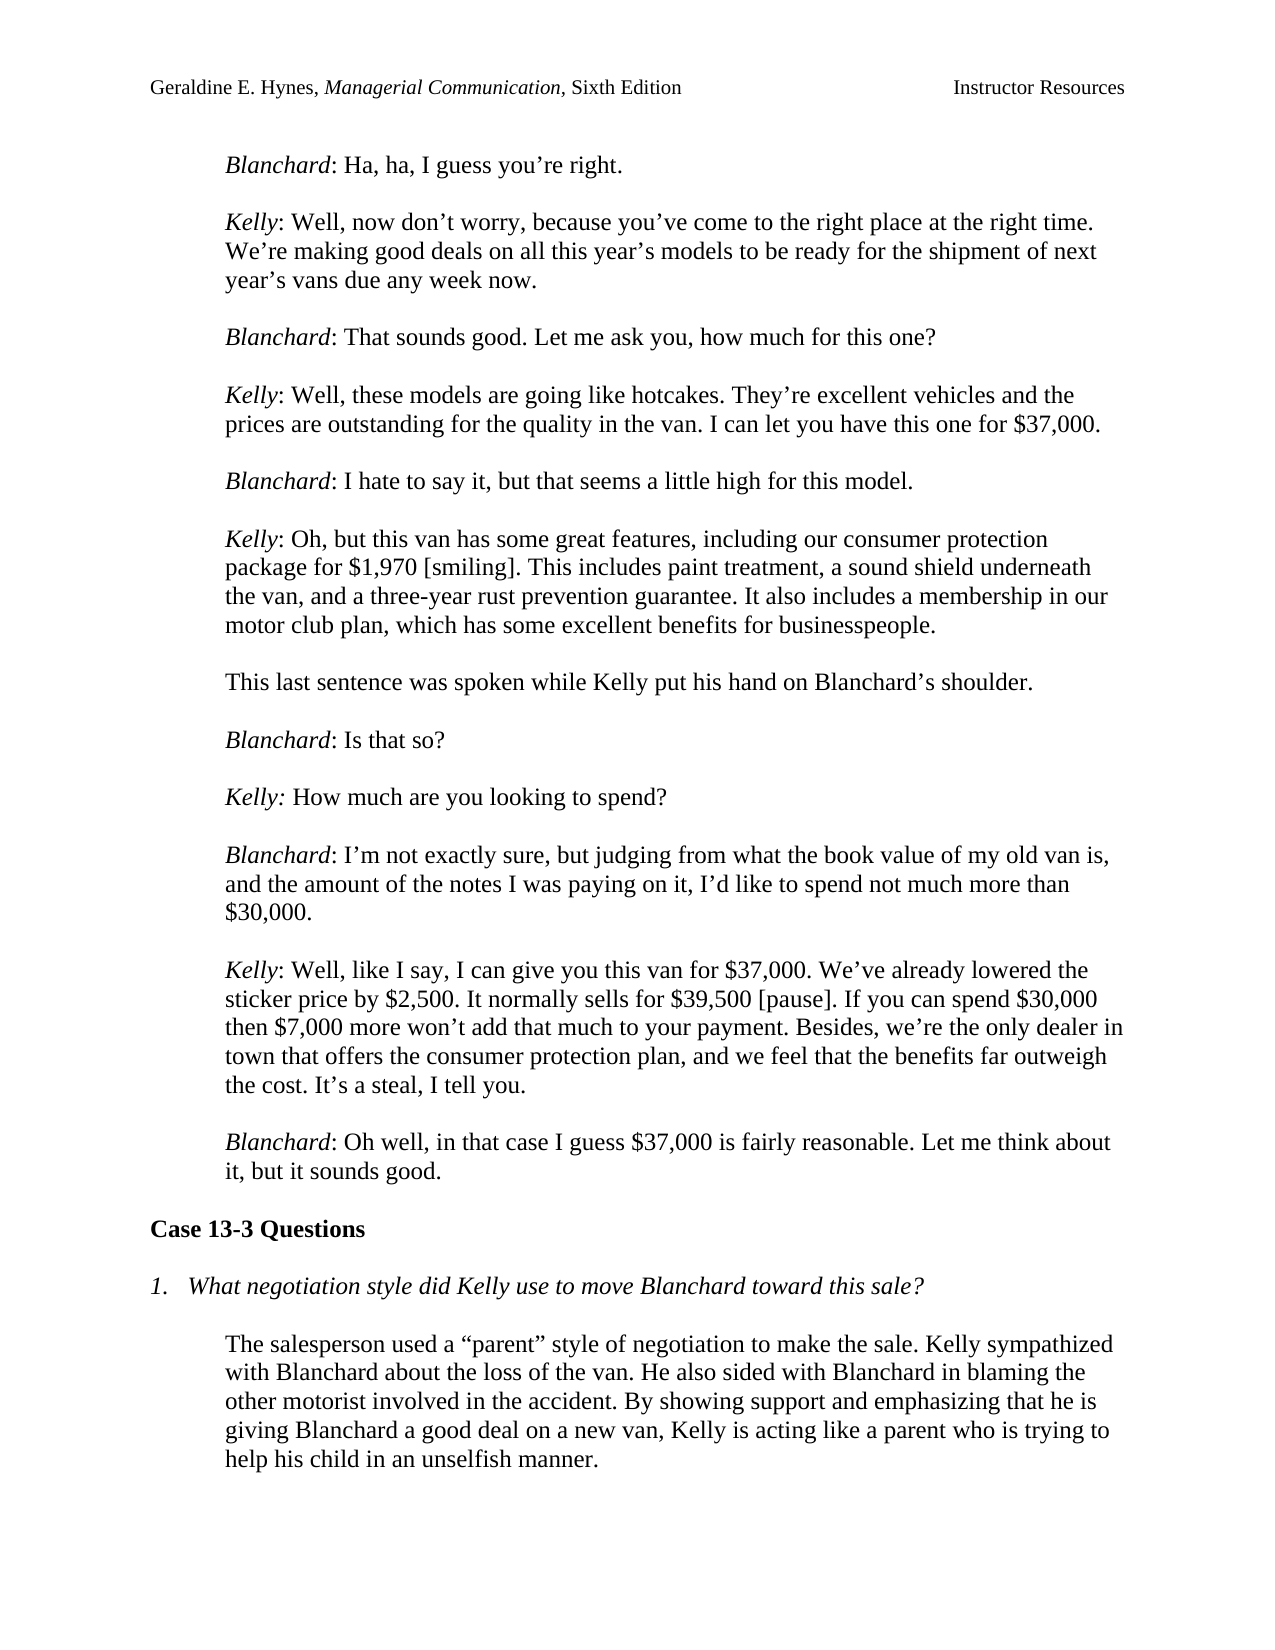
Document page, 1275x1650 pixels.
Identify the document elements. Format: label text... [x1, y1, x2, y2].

text Blanchard: Is that so? [225, 725, 1125, 754]
text Blanchard: That sounds good. Let me ask you, how much for this one? [225, 322, 1125, 351]
text Blanchard: Ha, ha, I guess you’re right. [225, 150, 1125, 179]
text Blanchard: Oh well, in that case I guess $37,000 is fairly reasonable. Let me think about it, but it sounds good. [225, 1127, 1125, 1185]
text Kelly: Well, these models are going like hotcakes. They’re excellent vehicles and the prices are outstanding for the quality in the van. I can let you have this one for $37,000. [225, 380, 1125, 437]
list What negotiation style did Kelly use to move Blanchard toward this sale? [150, 1271, 1125, 1300]
text Kelly: Well, now don’t worry, because you’ve come to the right place at the right time. We’re making good deals on all this year’s models to be ready for the shipment of next year’s vans due any week now. [225, 207, 1125, 294]
text Kelly: Well, like I say, I can give you this van for $37,000. We’ve already lowered the sticker price by $2,500. It normally sells for $39,500 [pause]. If you can spend $30,000 then $7,000 more won’t add that much to your payment. Besides, we’re the only dealer in town that offers the consumer protection plan, and we feel that the benefits far outweigh the cost. It’s a steal, I tell you. [225, 955, 1125, 1099]
text Kelly: How much are you looking to spend? [225, 782, 1125, 811]
text This last sentence was spoken while Kelly put his hand on Blanchard’s shoulder. [225, 667, 1125, 696]
text The salesperson used a “parent” style of negotiation to make the sale. Kelly sympathized with Blanchard about the loss of the van. He also sided with Blanchard in blaming the other motorist involved in the accident. By showing support and emphasizing that he is giving Blanchard a good deal on a new van, Kelly is acting like a parent who is trying to help his child in an unselfish manner. [225, 1329, 1125, 1472]
text Kelly: Oh, but this van has some great features, including our consumer protection package for $1,970 [smiling]. This includes paint treatment, a sound shield underneath the van, and a three-year rust prevention guarantee. It also includes a membership in our motor club plan, which has some excellent benefits for businesspeople. [225, 524, 1125, 639]
text Case 13-3 Questions [150, 1214, 1125, 1242]
text Blanchard: I’m not exactly sure, but judging from what the book value of my old van is, and the amount of the notes I was paying on it, I’d like to spend not much more than $30,000. [225, 840, 1125, 926]
text Blanchard: I hate to say it, but that seems a little high for this model. [225, 466, 1125, 495]
